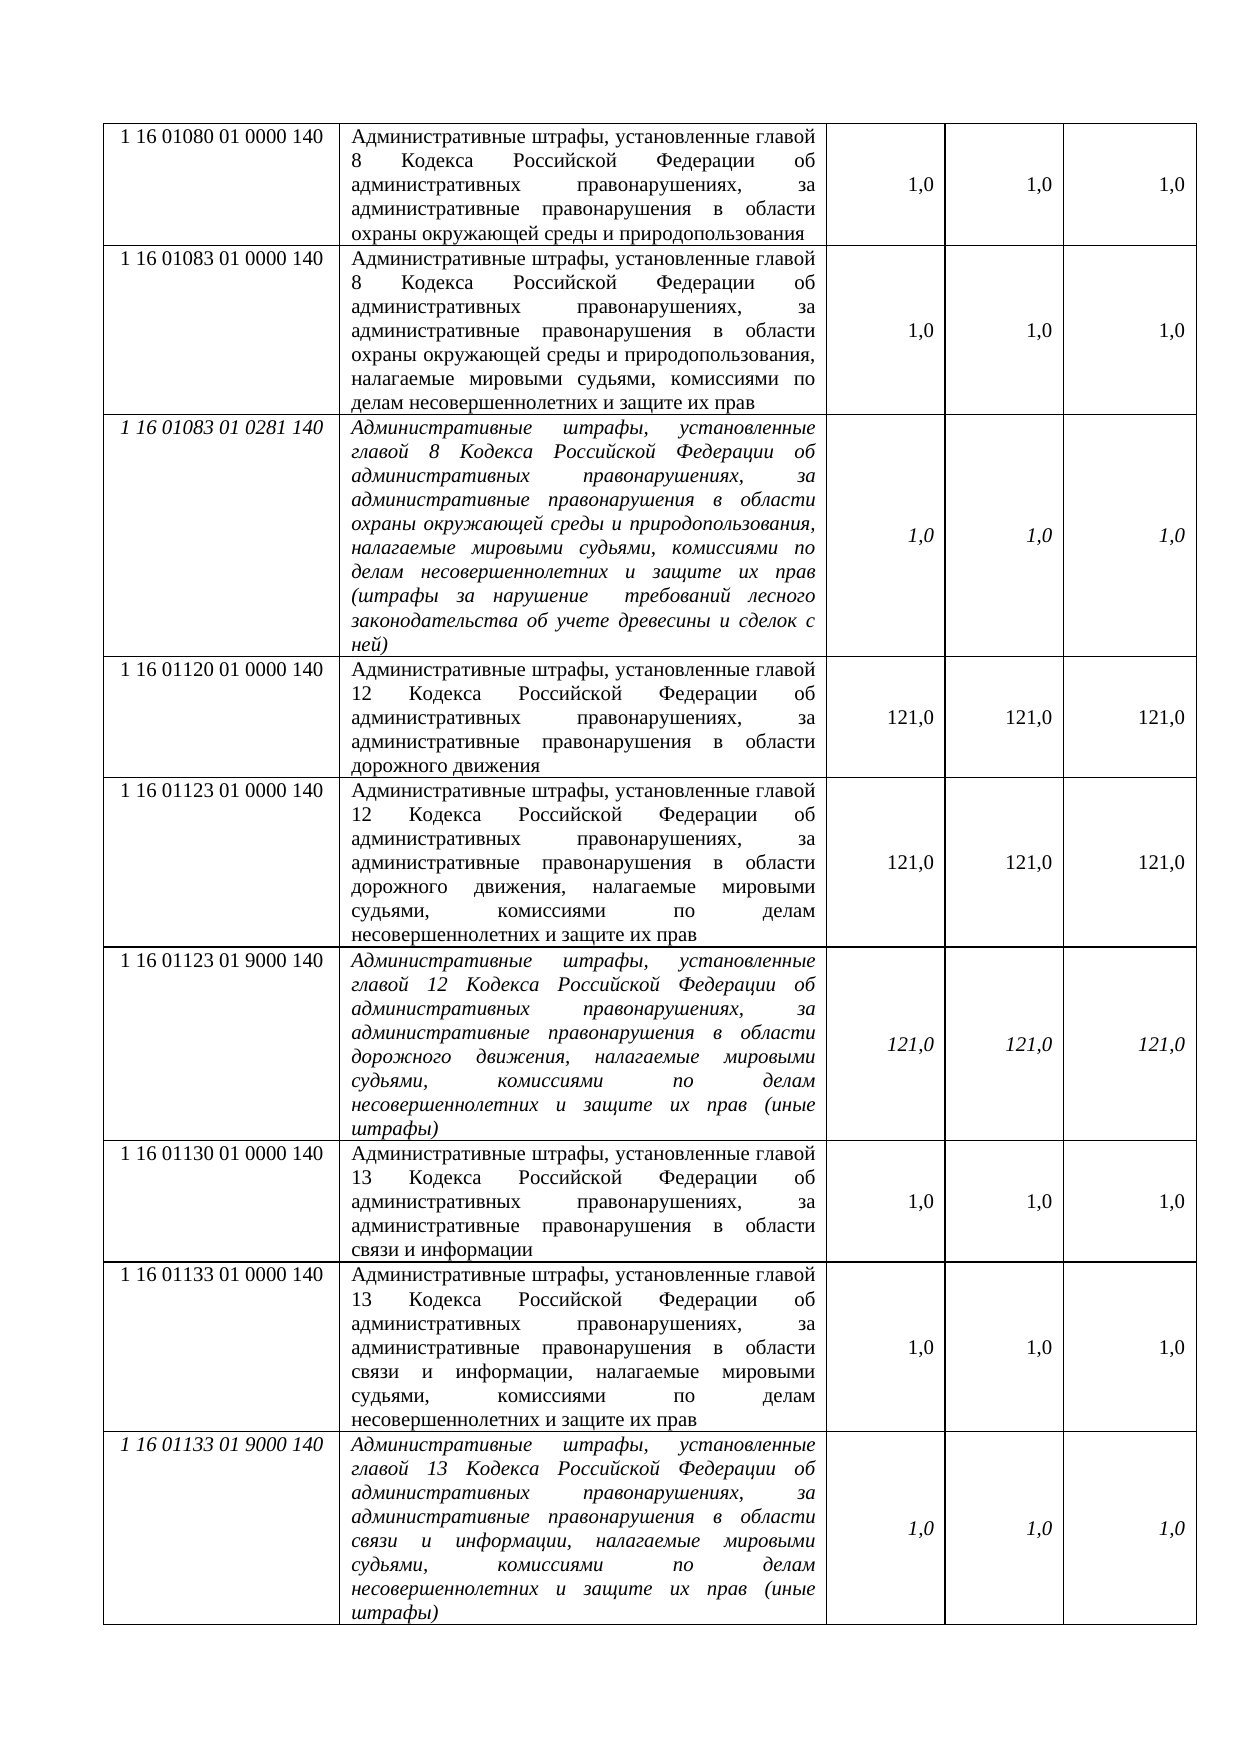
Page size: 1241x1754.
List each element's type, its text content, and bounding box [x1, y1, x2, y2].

table_cell Административные штрафы, установленные главой 12 Кодекса Российской Федерации об административных правонарушениях, за административные правонарушения в области дорожного движения, налагаемые мировыми судьями, комиссиями по делам несовершеннолетних и защите их прав (иные штрафы) [340, 948, 826, 1140]
table_cell 121,0 [1064, 657, 1196, 777]
table_cell Административные штрафы, установленные главой 8 Кодекса Российской Федерации об административных правонарушениях, за административные правонарушения в области охраны окружающей среды и природопользования, налагаемые мировыми судьями, комиссиями по делам несовершеннолетних и защите их прав (штрафы за нарушение требований лесного законодательства об учете древесины и сделок с ней) [340, 415, 826, 656]
table_cell 1,0 [946, 246, 1063, 414]
table_cell 1,0 [827, 1263, 944, 1431]
table_cell 1,0 [1064, 124, 1196, 244]
table_cell Административные штрафы, установленные главой 13 Кодекса Российской Федерации об административных правонарушениях, за административные правонарушения в области связи и информации, налагаемые мировыми судьями, комиссиями по делам несовершеннолетних и защите их прав (иные штрафы) [340, 1432, 826, 1624]
table_cell 1 16 01133 01 9000 140 [104, 1432, 339, 1624]
table_cell 1 16 01133 01 0000 140 [104, 1263, 339, 1431]
table_cell 1,0 [1064, 1432, 1196, 1624]
table_cell 1 16 01083 01 0281 140 [104, 415, 339, 656]
table_cell 1,0 [827, 246, 944, 414]
table_cell 1,0 [827, 124, 944, 244]
table_cell 1 16 01123 01 0000 140 [104, 778, 339, 946]
table_cell Административные штрафы, установленные главой 12 Кодекса Российской Федерации об административных правонарушениях, за административные правонарушения в области дорожного движения, налагаемые мировыми судьями, комиссиями по делам несовершеннолетних и защите их прав [340, 778, 826, 946]
table_cell 1,0 [1064, 1263, 1196, 1431]
table_cell Административные штрафы, установленные главой 8 Кодекса Российской Федерации об административных правонарушениях, за административные правонарушения в области охраны окружающей среды и природопользования, налагаемые мировыми судьями, комиссиями по делам несовершеннолетних и защите их прав [340, 246, 826, 414]
table_cell 1 16 01123 01 9000 140 [104, 948, 339, 1140]
table_cell 121,0 [827, 657, 944, 777]
table_cell 121,0 [946, 657, 1063, 777]
table_cell 121,0 [1064, 948, 1196, 1140]
table_cell 1,0 [946, 1432, 1063, 1624]
table_cell 1,0 [1064, 1141, 1196, 1261]
table_cell 121,0 [946, 948, 1063, 1140]
table_cell 121,0 [827, 778, 944, 946]
table_cell 1,0 [1064, 246, 1196, 414]
table_cell 1,0 [946, 124, 1063, 244]
table_cell 1,0 [827, 1432, 944, 1624]
table_cell 1,0 [1064, 415, 1196, 656]
table_cell 1 16 01083 01 0000 140 [104, 246, 339, 414]
table_cell 1,0 [946, 1141, 1063, 1261]
table_cell 1,0 [946, 1263, 1063, 1431]
table_cell 1 16 01080 01 0000 140 [104, 124, 339, 244]
table_cell Административные штрафы, установленные главой 12 Кодекса Российской Федерации об административных правонарушениях, за административные правонарушения в области дорожного движения [340, 657, 826, 777]
table_cell 1 16 01130 01 0000 140 [104, 1141, 339, 1261]
table_cell 121,0 [946, 778, 1063, 946]
table_cell 121,0 [1064, 778, 1196, 946]
table_cell Административные штрафы, установленные главой 13 Кодекса Российской Федерации об административных правонарушениях, за административные правонарушения в области связи и информации [340, 1141, 826, 1261]
table_cell 1 16 01120 01 0000 140 [104, 657, 339, 777]
table_cell Административные штрафы, установленные главой 8 Кодекса Российской Федерации об административных правонарушениях, за административные правонарушения в области охраны окружающей среды и природопользования [340, 124, 826, 244]
table_cell 121,0 [827, 948, 944, 1140]
table_cell 1,0 [946, 415, 1063, 656]
table_cell 1,0 [827, 1141, 944, 1261]
table_cell Административные штрафы, установленные главой 13 Кодекса Российской Федерации об административных правонарушениях, за административные правонарушения в области связи и информации, налагаемые мировыми судьями, комиссиями по делам несовершеннолетних и защите их прав [340, 1263, 826, 1431]
table_cell 1,0 [827, 415, 944, 656]
